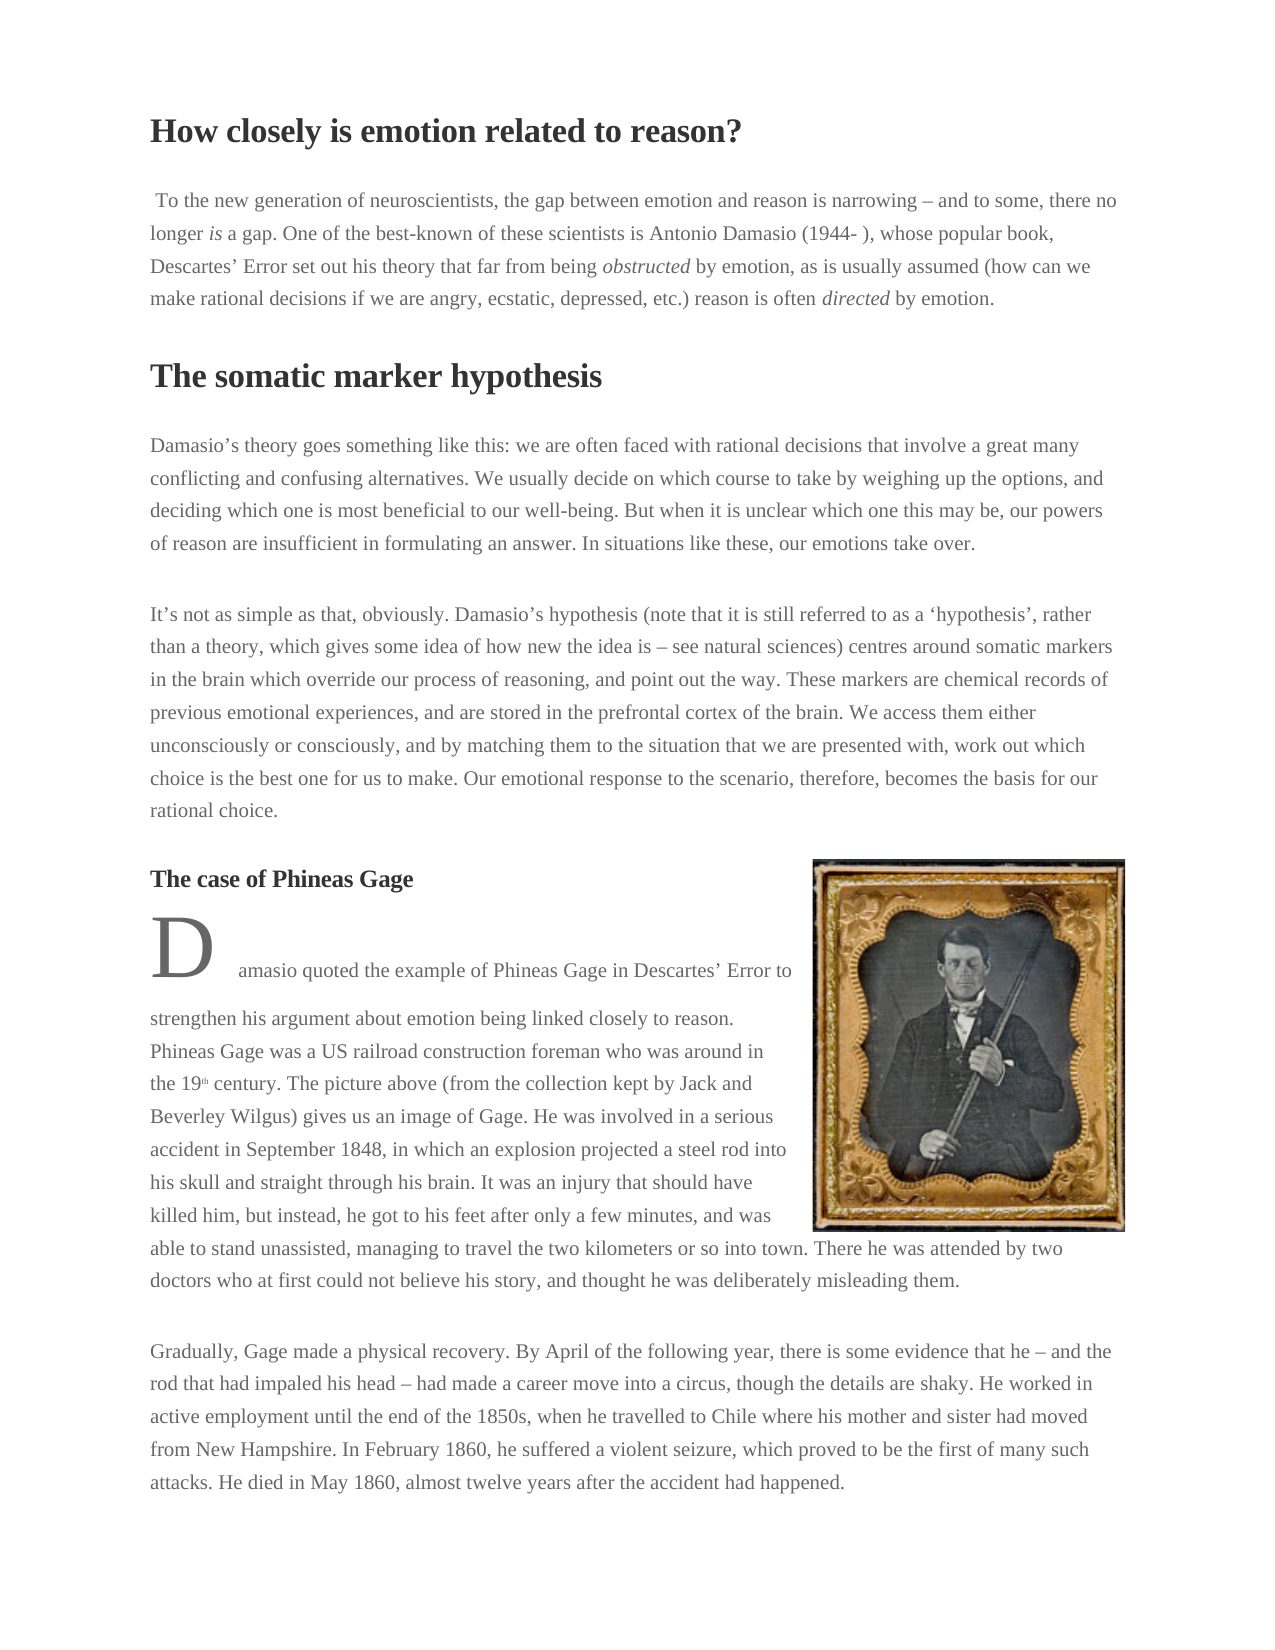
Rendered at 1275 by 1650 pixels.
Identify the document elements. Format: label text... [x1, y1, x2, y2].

text Gradually, Gage made a physical recovery. By April of the following year, there is some evidence that he – and the rod that had impaled his head – had made a career move into a circus, though the details are shaky. He worked in active employment until the end of the 1850s, when he travelled to Chile where his mother and sister had moved from New Hampshire. In February 1860, he suffered a violent seizure, which proved to be the first of many such attacks. He died in May 1860, almost twelve years after the accident had happened. [150, 1330, 1125, 1494]
text How closely is emotion related to reason? [150, 103, 1125, 150]
text To the new generation of neuroscientists, the gap between emotion and reason is narrowing – and to some, there no longer is a gap. One of the best-known of these scientists is Antonio Damasio (1944- ), whose popular book, Descartes’ Error set out his theory that far from being obstructed by emotion, as is usually assumed (how can we make rational decisions if we are angry, ecstatic, depressed, etc.) reason is often directed by emotion. [150, 179, 1125, 310]
picture [812, 859, 1125, 1232]
text The somatic marker hypothesis [150, 348, 1125, 395]
text Damasio’s theory goes something like this: we are often faced with rational decisions that involve a great many conflicting and confusing alternatives. We usually decide on which course to take by weighing up the options, and deciding which one is most beneficial to our well-being. But when it is unclear which one this may be, our powers of reason are insufficient in formulating an answer. In situations like these, our emotions take over. [150, 424, 1125, 555]
text The case of Phineas Gage [150, 860, 812, 893]
text It’s not as simple as that, obviously. Damasio’s hypothesis (note that it is still referred to as a ‘hypothesis’, rather than a theory, which gives some idea of how new the idea is – see natural sciences) centres around somatic markers in the brain which override our process of reasoning, and point out the way. These markers are chemical records of previous emotional experiences, and are stored in the prefrontal cortex of the brain. We access them either unconsciously or consciously, and by matching them to the situation that we are presented with, work out which choice is the best one for us to make. Our emotional response to the scenario, therefore, becomes the basis for our rational choice. [150, 593, 1125, 822]
